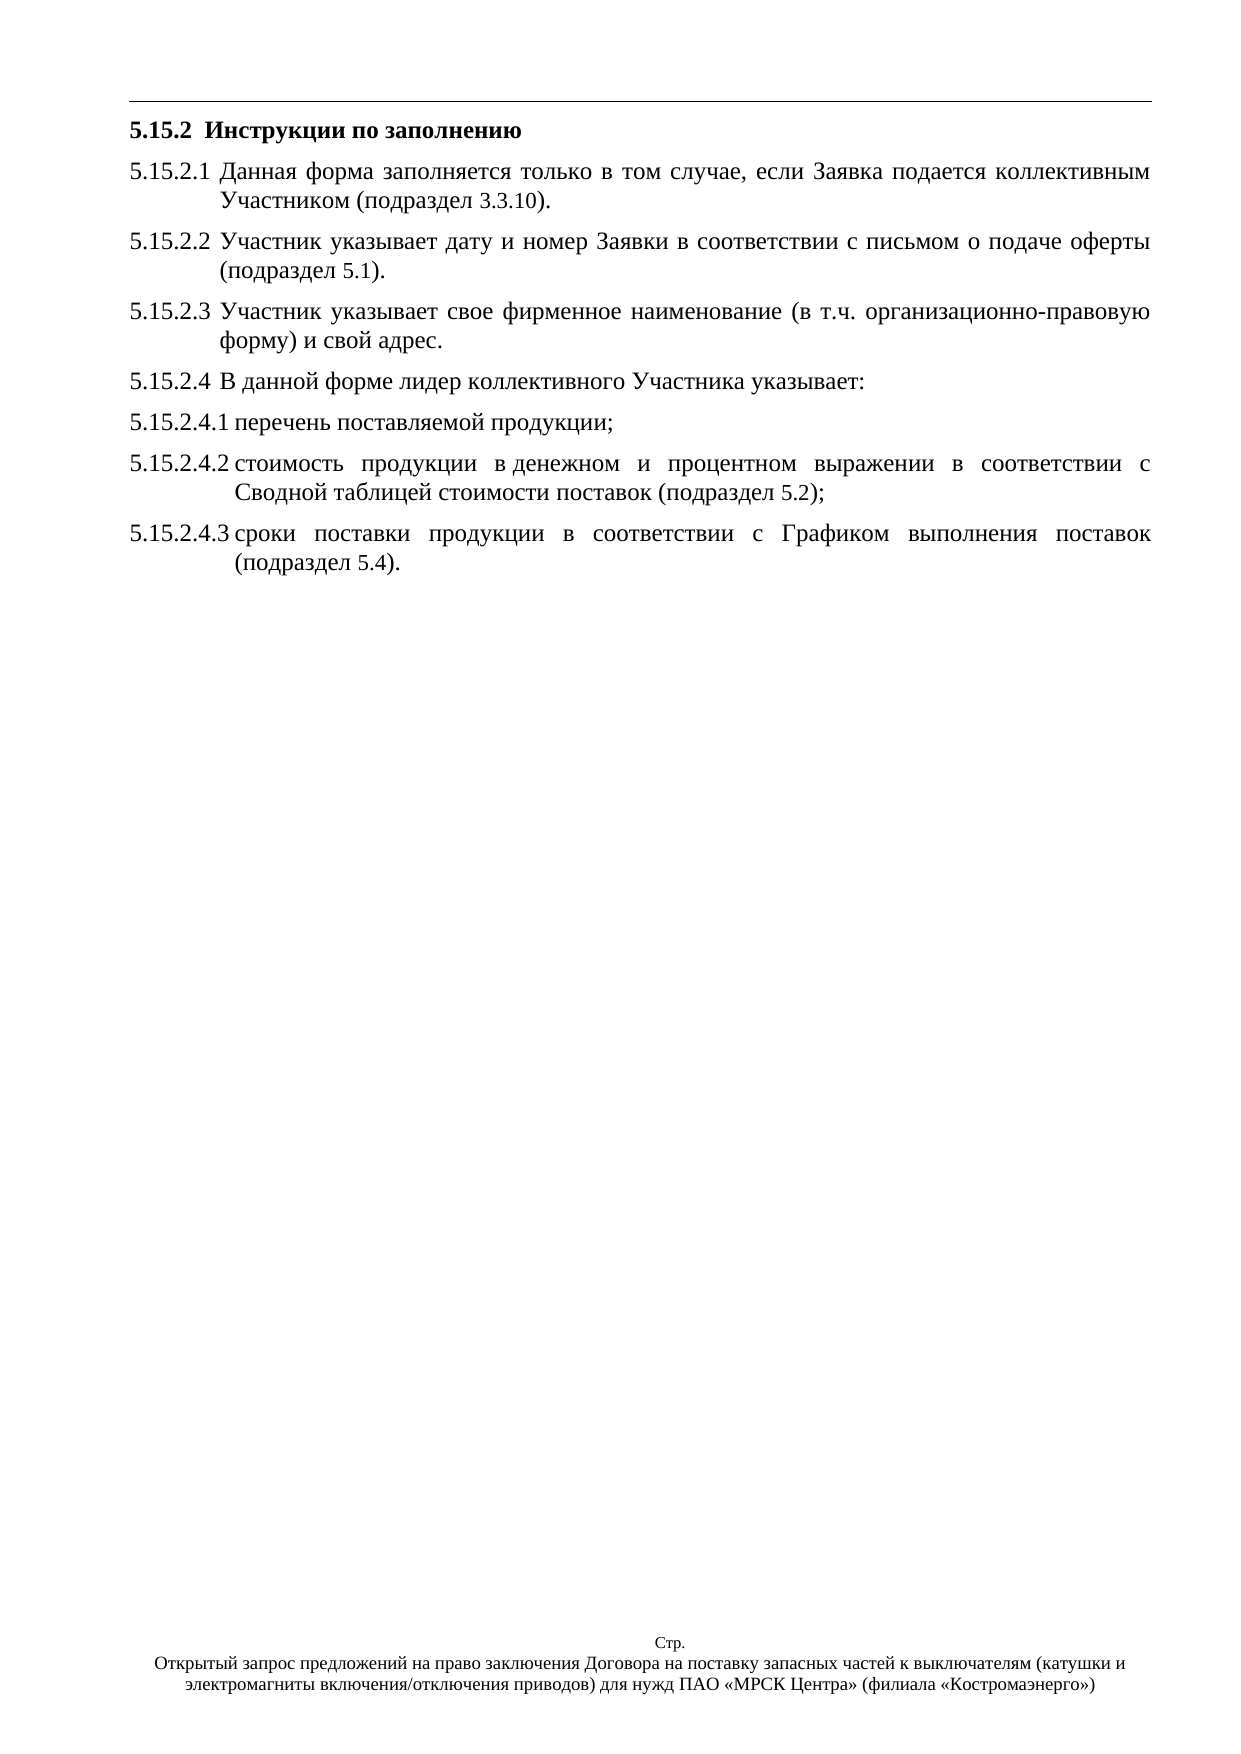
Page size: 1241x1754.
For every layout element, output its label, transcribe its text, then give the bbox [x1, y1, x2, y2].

list стоимость продукции в денежном и процентном выражении в соответствии с Сводной таблицей стоимости поставок (подраздел 5.2); [129, 448, 1152, 506]
list Участник указывает дату и номер Заявки в соответствии с письмом о подаче оферты (подраздел 5.1). [129, 226, 1152, 283]
subtitle Инструкции по заполнению [129, 115, 1152, 143]
list сроки поставки продукции в соответствии с Графиком выполнения поставок (подраздел 5.4). [129, 518, 1152, 576]
list В данной форме лидер коллективного Участника указывает: [129, 366, 1152, 395]
list Данная форма заполняется только в том случае, если Заявка подается коллективным Участником (подраздел 3.3.10). [129, 156, 1152, 213]
list Участник указывает свое фирменное наименование (в т.ч. организационно-правовую форму) и свой адрес. [129, 296, 1152, 353]
list перечень поставляемой продукции; [129, 407, 1152, 436]
